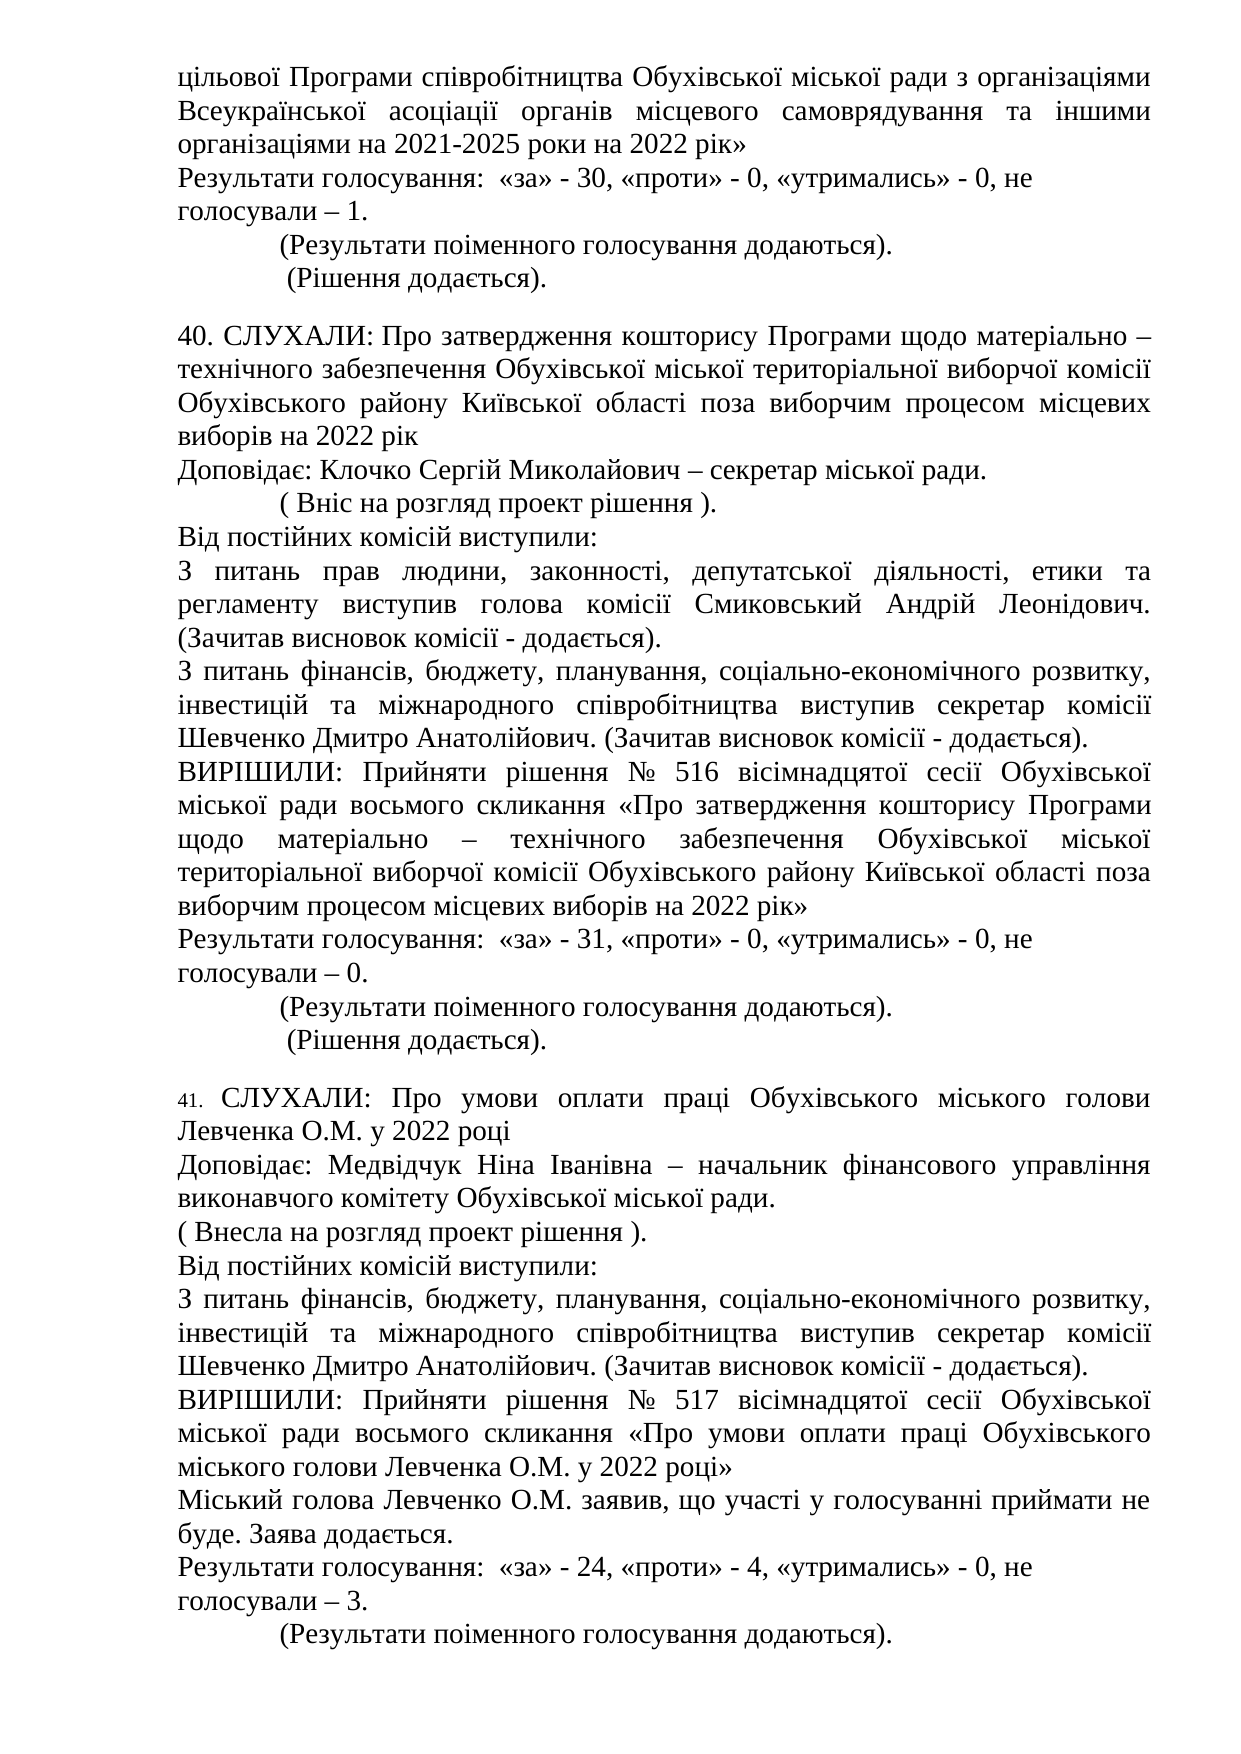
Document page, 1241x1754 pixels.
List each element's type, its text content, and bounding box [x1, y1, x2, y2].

subtitle (Рішення додається). [177, 260, 1152, 294]
text ( Внесла на розгляд проект рішення ). [177, 1214, 1152, 1248]
subtitle Від постійних комісій виступили: [177, 519, 1152, 553]
text 41. СЛУХАЛИ: Про умови оплати праці Обухівського міського голови Левченка О.М. у 2022 році [177, 1080, 1152, 1147]
text Доповідає: Клочко Сергій Миколайович – секретар міської ради. [177, 452, 1152, 486]
subtitle Від постійних комісій виступили: [177, 1248, 1152, 1281]
subtitle (Результати поіменного голосування додаються). [177, 989, 1152, 1022]
subtitle (Результати поіменного голосування додаються). [177, 1617, 1152, 1650]
subtitle (Рішення додається). [177, 1022, 1152, 1056]
text Доповідає: Медвідчук Ніна Іванівна – начальник фінансового управління виконавчого комітету Обухівської міської ради. [177, 1147, 1152, 1214]
subtitle Результати голосування: «за» - 31, «проти» - 0, «утримались» - 0, не голосували – 0. [177, 922, 1152, 989]
subtitle Результати голосування: «за» - 30, «проти» - 0, «утримались» - 0, не голосували – 1. [177, 160, 1152, 227]
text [177, 59, 1152, 160]
subtitle Результати голосування: «за» - 24, «проти» - 4, «утримались» - 0, не голосували – 3. [177, 1549, 1152, 1617]
text 40. СЛУХАЛИ: Про затвердження кошторису Програми щодо матеріально – технічного забезпечення Обухівської міської територіальної виборчої комісії Обухівського району Київської області поза виборчим процесом місцевих виборів на 2022 рік [177, 318, 1152, 452]
text ( Вніс на розгляд проект рішення ). [177, 486, 1152, 519]
subtitle (Результати поіменного голосування додаються). [177, 227, 1152, 260]
text ВИРІШИЛИ: Прийняти рішення № 517 вісімнадцятої сесії Обухівської міської ради восьмого скликання «Про умови оплати праці Обухівського міського голови Левченка О.М. у 2022 році» [177, 1382, 1152, 1482]
text З питань прав людини, законності, депутатської діяльності, етики та регламенту виступив голова комісії Смиковський Андрій Леонідович. (Зачитав висновок комісії - додається). [177, 553, 1152, 653]
subtitle Міський голова Левченко О.М. заявив, що участі у голосуванні приймати не буде. Заява додається. [177, 1482, 1152, 1549]
text ВИРІШИЛИ: Прийняти рішення № 516 вісімнадцятої сесії Обухівської міської ради восьмого скликання «Про затвердження кошторису Програми щодо матеріально – технічного забезпечення Обухівської міської територіальної виборчої комісії Обухівського району Київської області поза виборчим процесом місцевих виборів на 2022 рік» [177, 754, 1152, 922]
